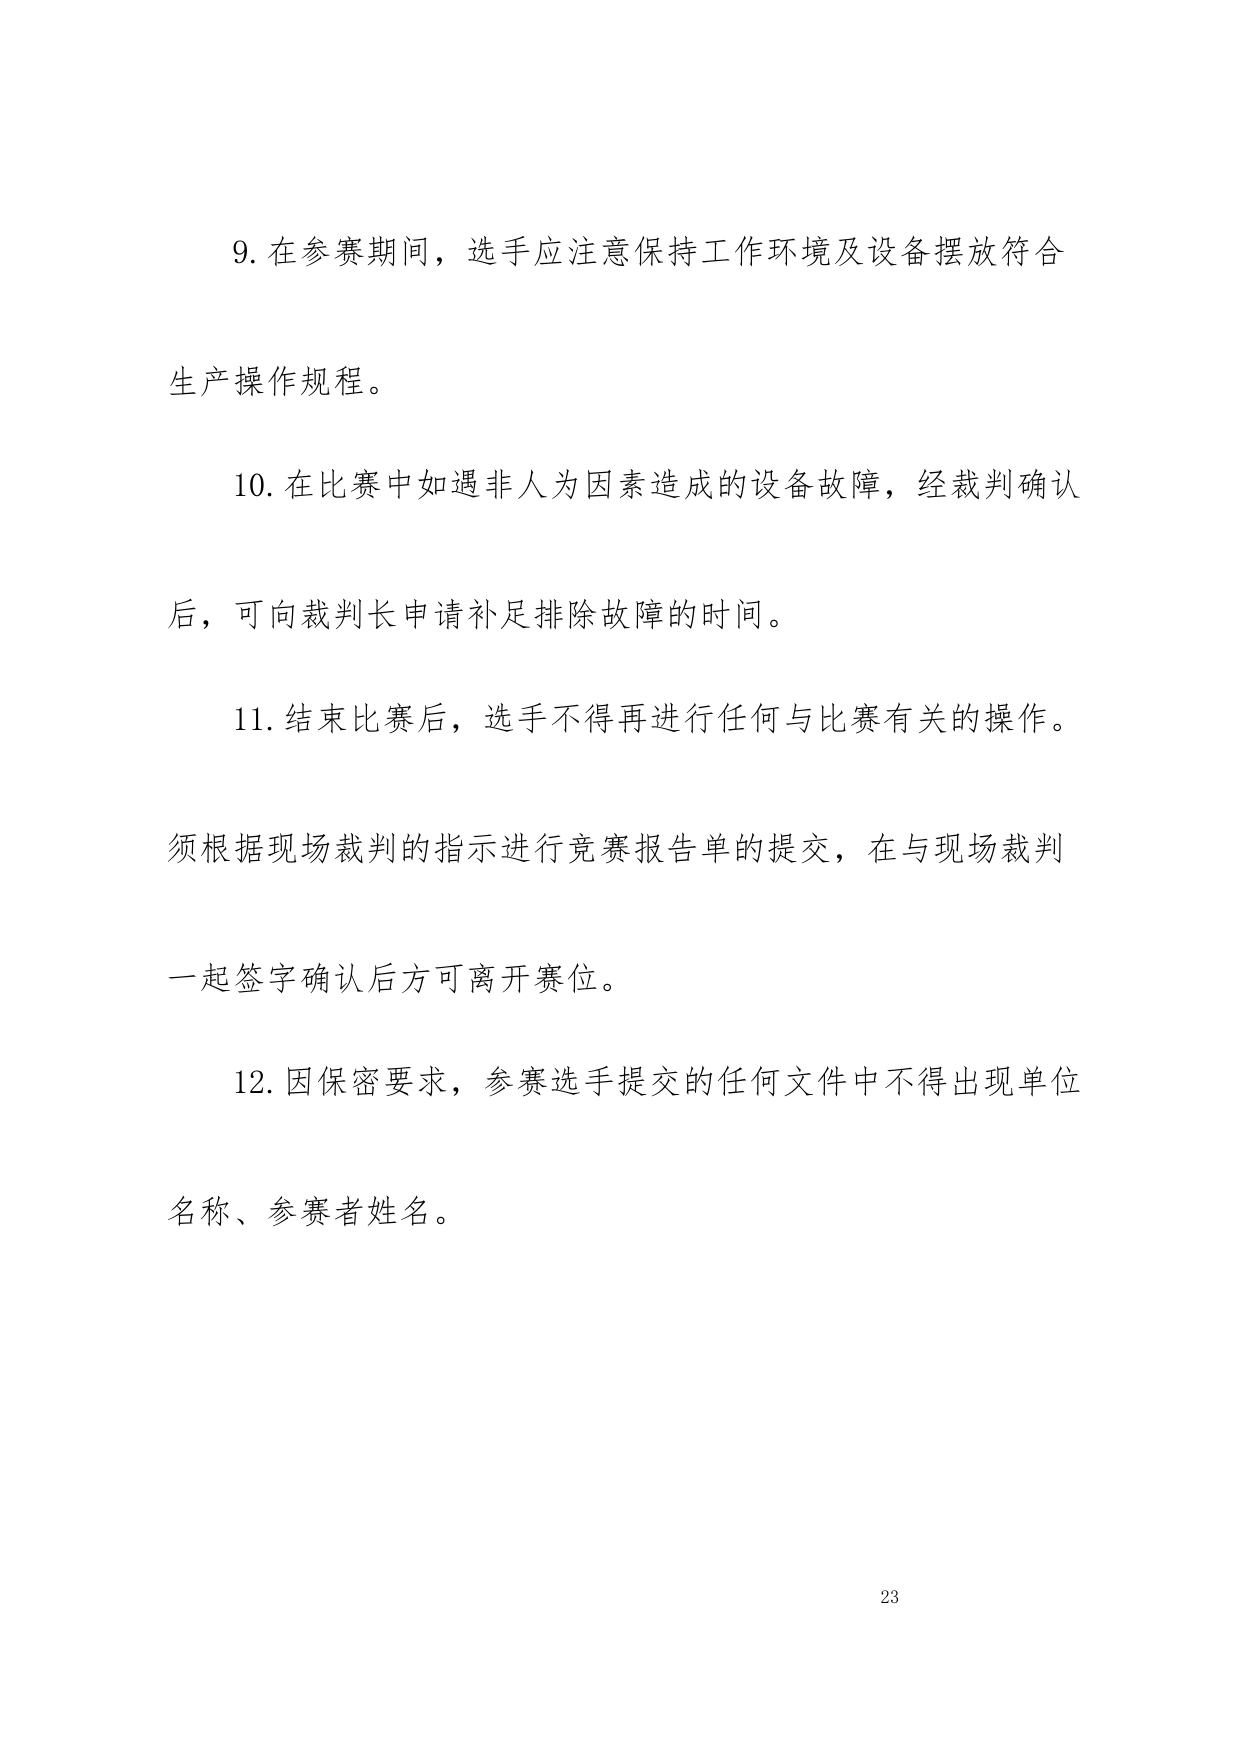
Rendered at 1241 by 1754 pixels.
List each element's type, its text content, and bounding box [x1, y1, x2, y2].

text 10.在比赛中如遇非人为因素造成的设备故障，经裁判确认后，可向裁判长申请补足排除故障的时间。 [165, 450, 1087, 645]
text 12.因保密要求，参赛选手提交的任何文件中不得出现单位名称、参赛者姓名。 [165, 1047, 1087, 1242]
text 9.在参赛期间，选手应注意保持工作环境及设备摆放符合生产操作规程。 [165, 217, 1087, 412]
text 11.结束比赛后，选手不得再进行任何与比赛有关的操作。须根据现场裁判的指示进行竞赛报告单的提交，在与现场裁判一起签字确认后方可离开赛位。 [165, 683, 1087, 1008]
